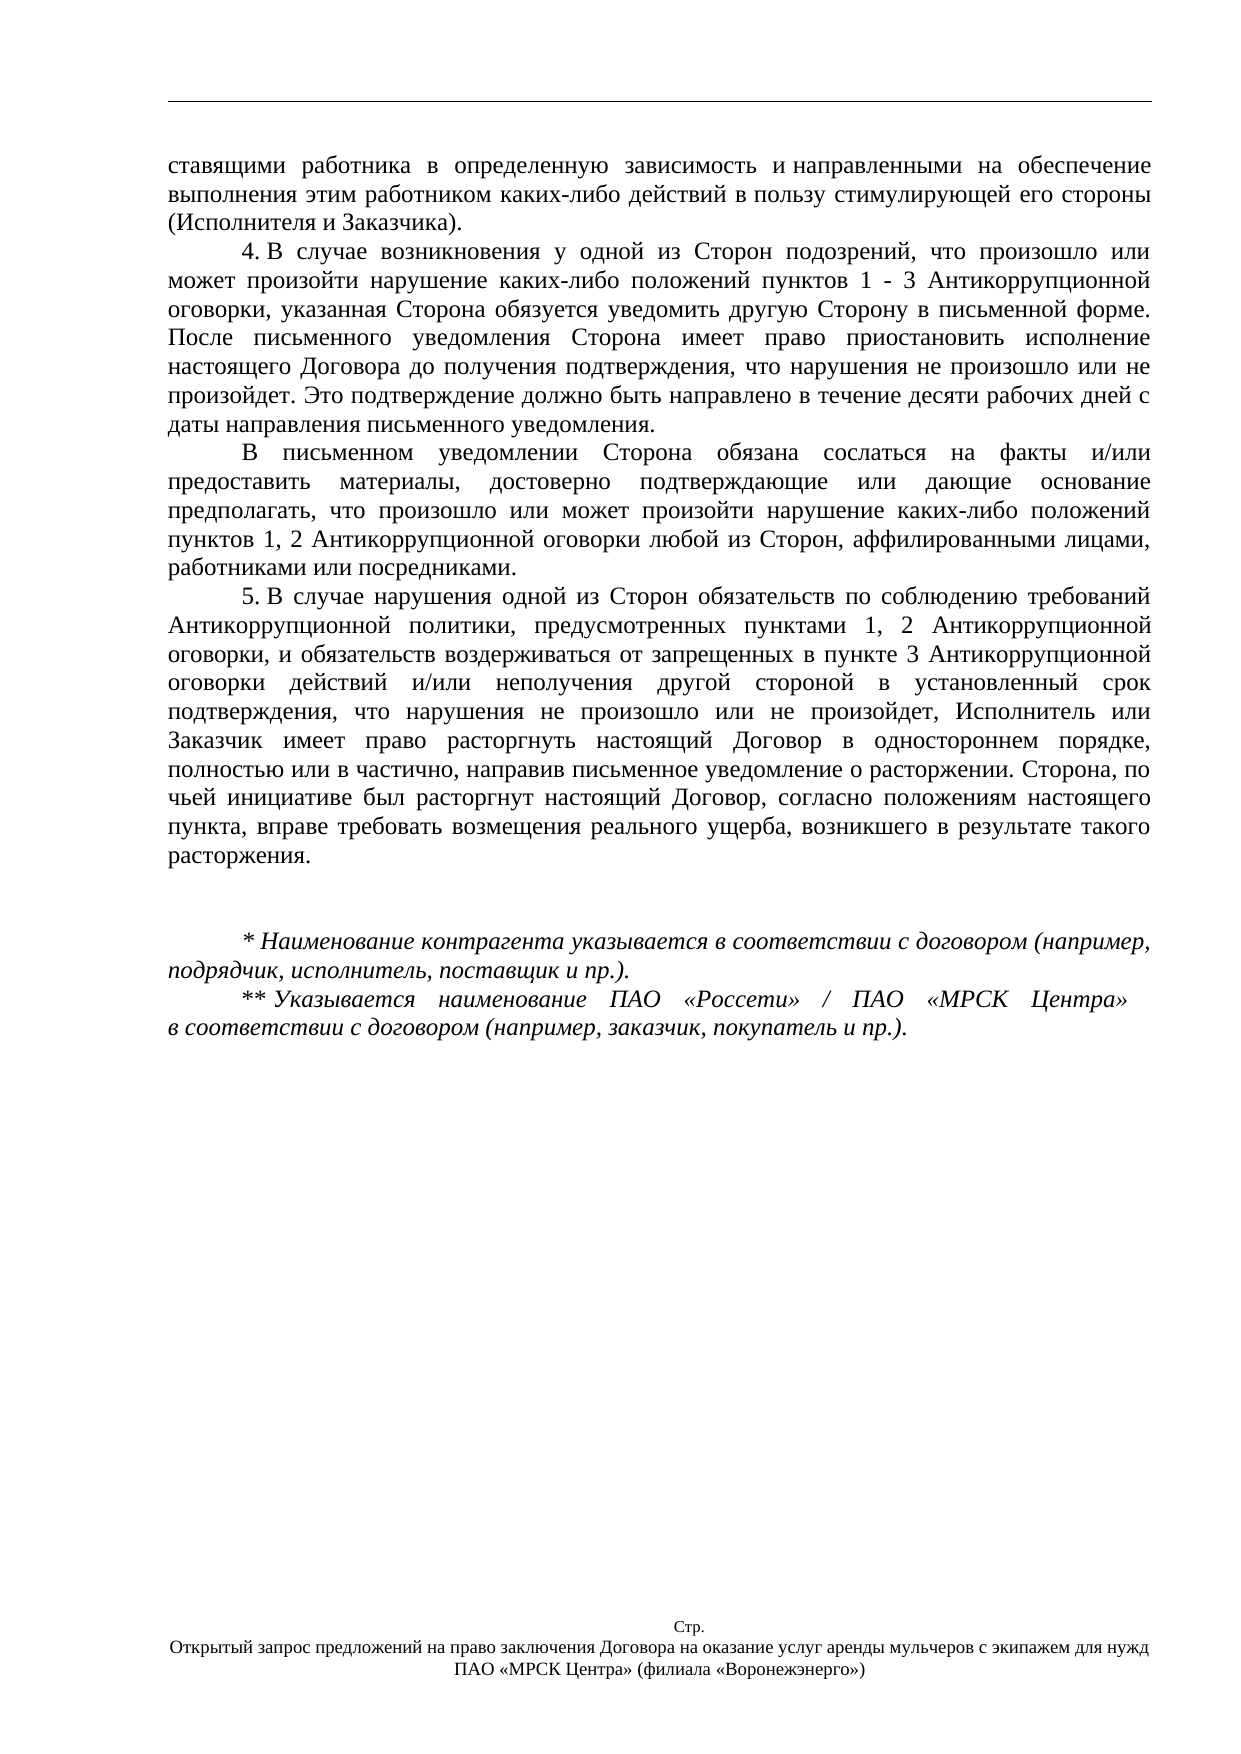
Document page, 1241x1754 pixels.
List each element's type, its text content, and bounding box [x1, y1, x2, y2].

text ** Указывается наименование ПАО «Россети» / ПАО «МРСК Центра» в соответствии с договором (например, заказчик, покупатель и пр.). [168, 984, 1152, 1041]
text * Наименование контрагента указывается в соответствии с договором (например, подрядчик, исполнитель, поставщик и пр.). [168, 926, 1152, 984]
text 4. В случае возникновения у одной из Сторон подозрений, что произошло или может произойти нарушение каких-либо положений пунктов 1 - 3 Антикоррупционной оговорки, указанная Сторона обязуется уведомить другую Сторону в письменной форме. После письменного уведомления Сторона имеет право приостановить исполнение настоящего Договора до получения подтверждения, что нарушения не произошло или не произойдет. Это подтверждение должно быть направлено в течение десяти рабочих дней с даты направления письменного уведомления. [168, 236, 1152, 437]
text В письменном уведомлении Сторона обязана сослаться на факты и/или предоставить материалы, достоверно подтверждающие или дающие основание предполагать, что произошло или может произойти нарушение каких-либо положений пунктов 1, 2 Антикоррупционной оговорки любой из Сторон, аффилированными лицами, работниками или посредниками. [168, 437, 1152, 581]
text 5. В случае нарушения одной из Сторон обязательств по соблюдению требований Антикоррупционной политики, предусмотренных пунктами 1, 2 Антикоррупционной оговорки, и обязательств воздерживаться от запрещенных в пункте 3 Антикоррупционной оговорки действий и/или неполучения другой стороной в установленный срок подтверждения, что нарушения не произошло или не произойдет, Исполнитель или Заказчик имеет право расторгнуть настоящий Договор в одностороннем порядке, полностью или в частично, направив письменное уведомление о расторжении. Сторона, по чьей инициативе был расторгнут настоящий Договор, согласно положениям настоящего пункта, вправе требовать возмещения реального ущерба, возникшего в результате такого расторжения. [168, 581, 1152, 869]
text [168, 150, 1152, 236]
